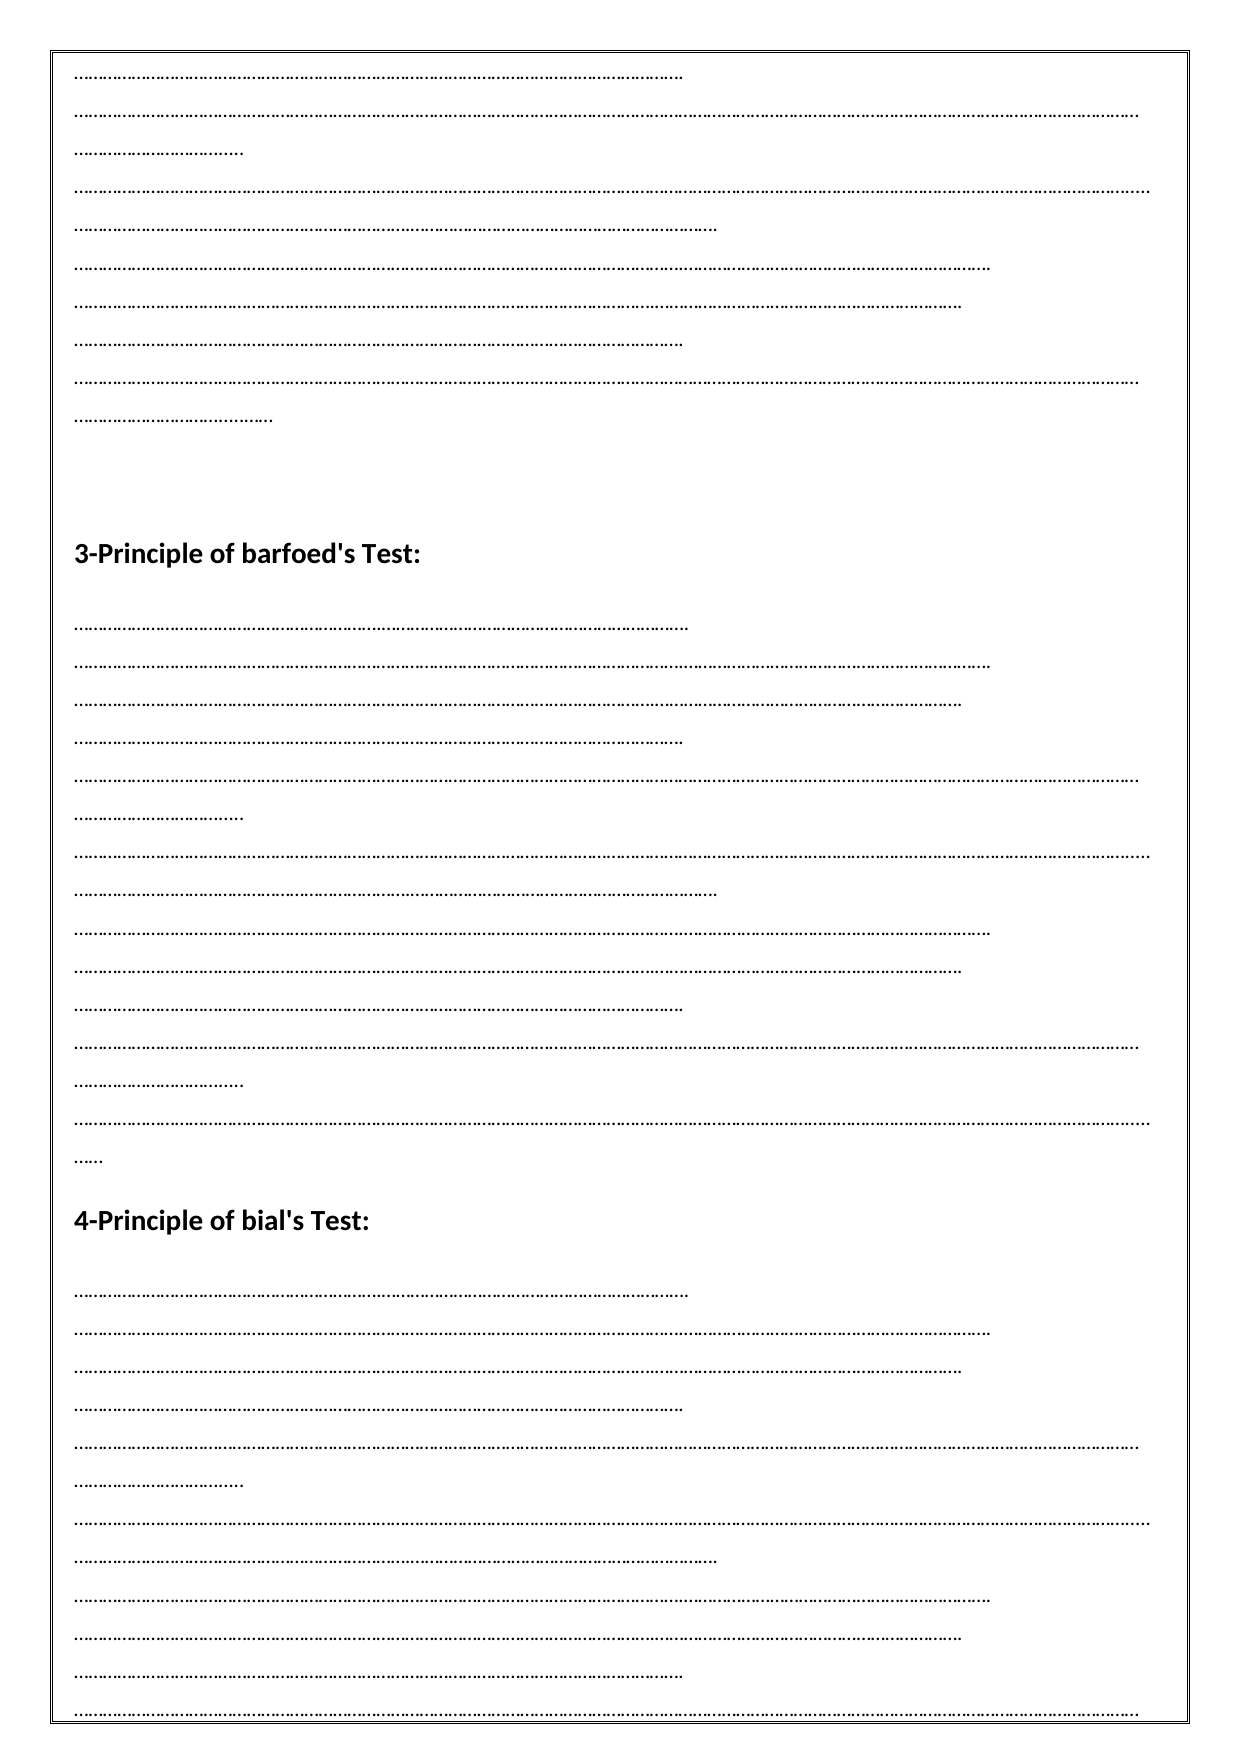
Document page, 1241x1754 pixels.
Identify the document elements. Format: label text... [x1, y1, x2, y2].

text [74, 59, 1152, 428]
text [74, 1277, 1152, 1721]
text 4-Principle of bial's Test: [74, 1202, 1152, 1238]
text 3-Principle of barfoed's Test: [74, 536, 1152, 571]
